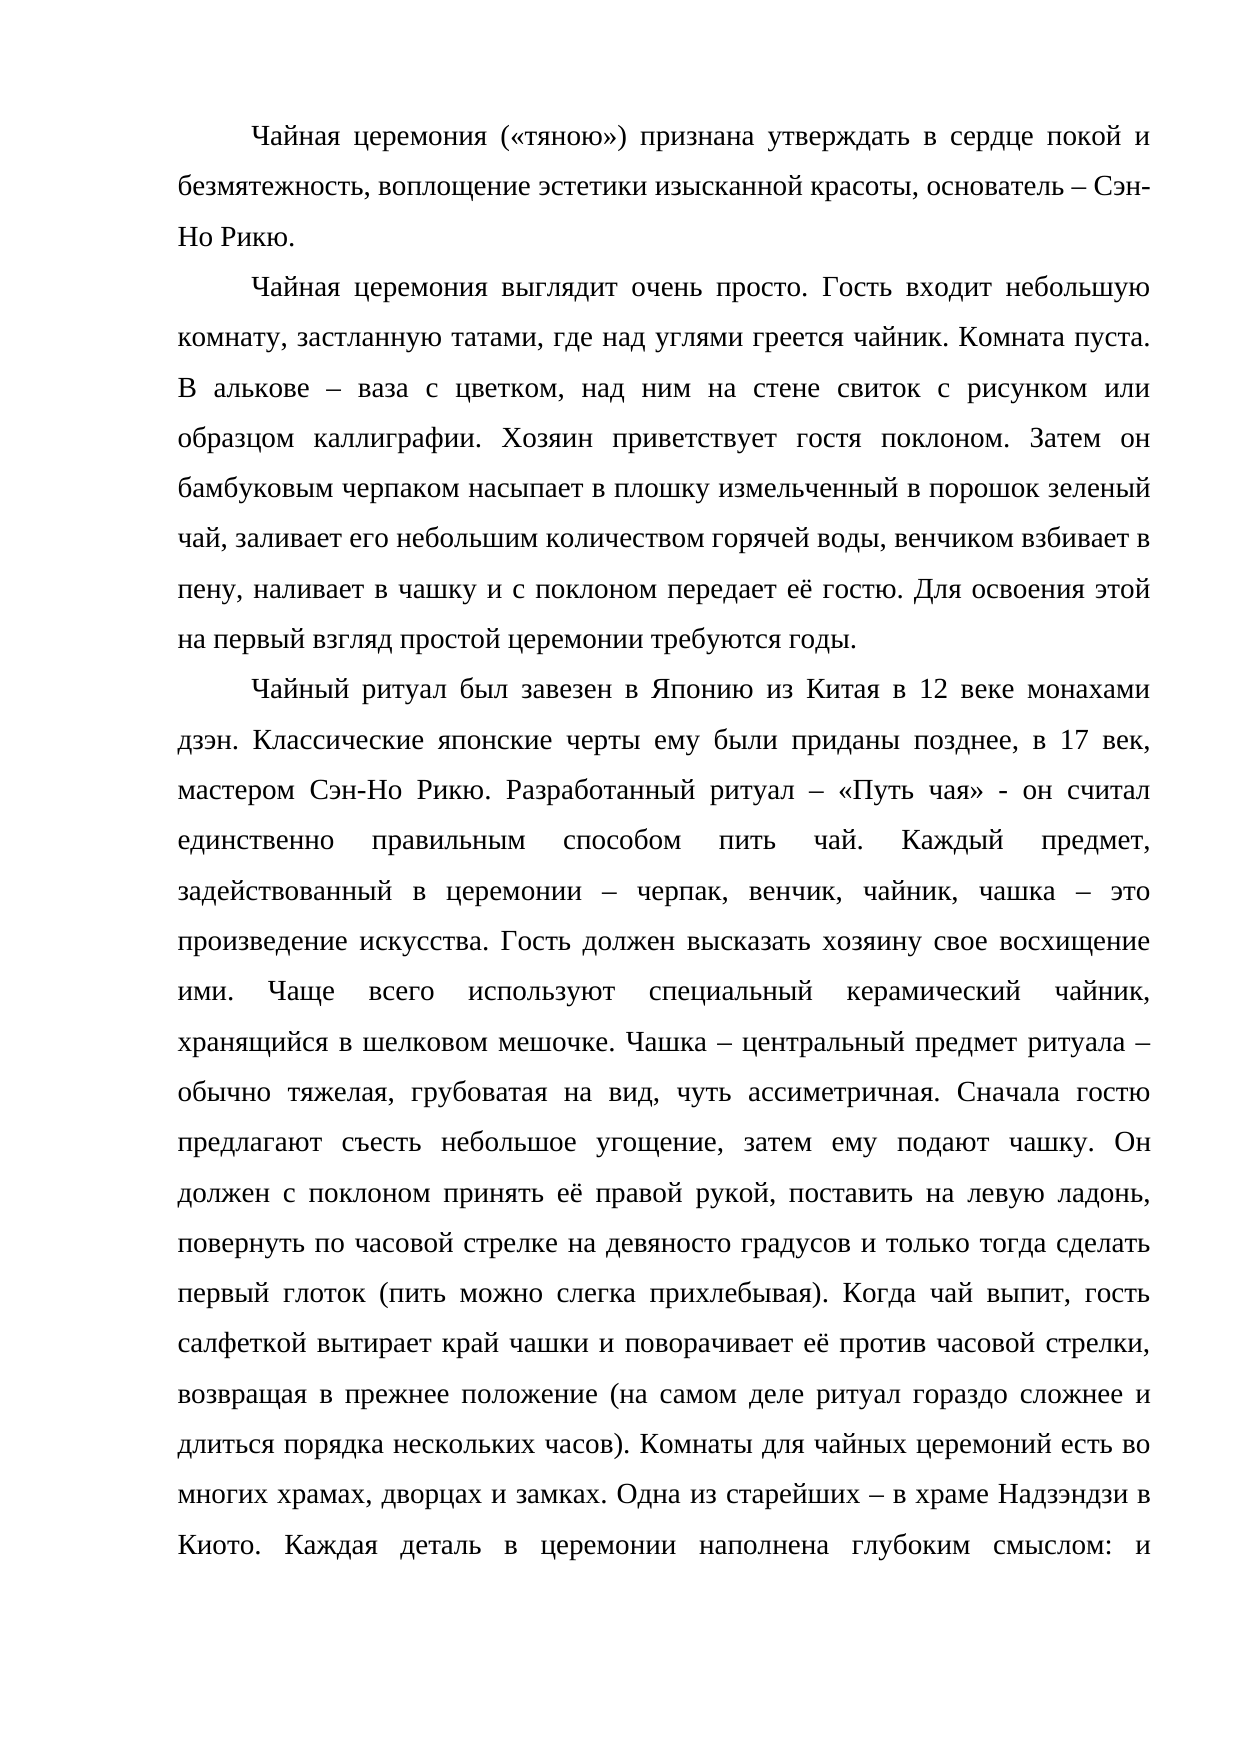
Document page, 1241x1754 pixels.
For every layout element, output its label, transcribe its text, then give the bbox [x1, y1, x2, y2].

text Чайная церемония («тяною») признана утверждать в сердце покой и безмятежность, воплощение эстетики изысканной красоты, основатель – Сэн-Но Рикю. [177, 118, 1152, 252]
text Чайная церемония выглядит очень просто. Гость входит небольшую комнату, застланную татами, где над углями греется чайник. Комната пуста. В алькове – ваза с цветком, над ним на стене свиток с рисунком или образцом каллиграфии. Хозяин приветствует гостя поклоном. Затем он бамбуковым черпаком насыпает в плошку измельченный в порошок зеленый чай, заливает его небольшим количеством горячей воды, венчиком взбивает в пену, наливает в чашку и с поклоном передает её гостю. Для освоения этой на первый взгляд простой церемонии требуются годы. [177, 269, 1152, 655]
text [177, 672, 1152, 1560]
